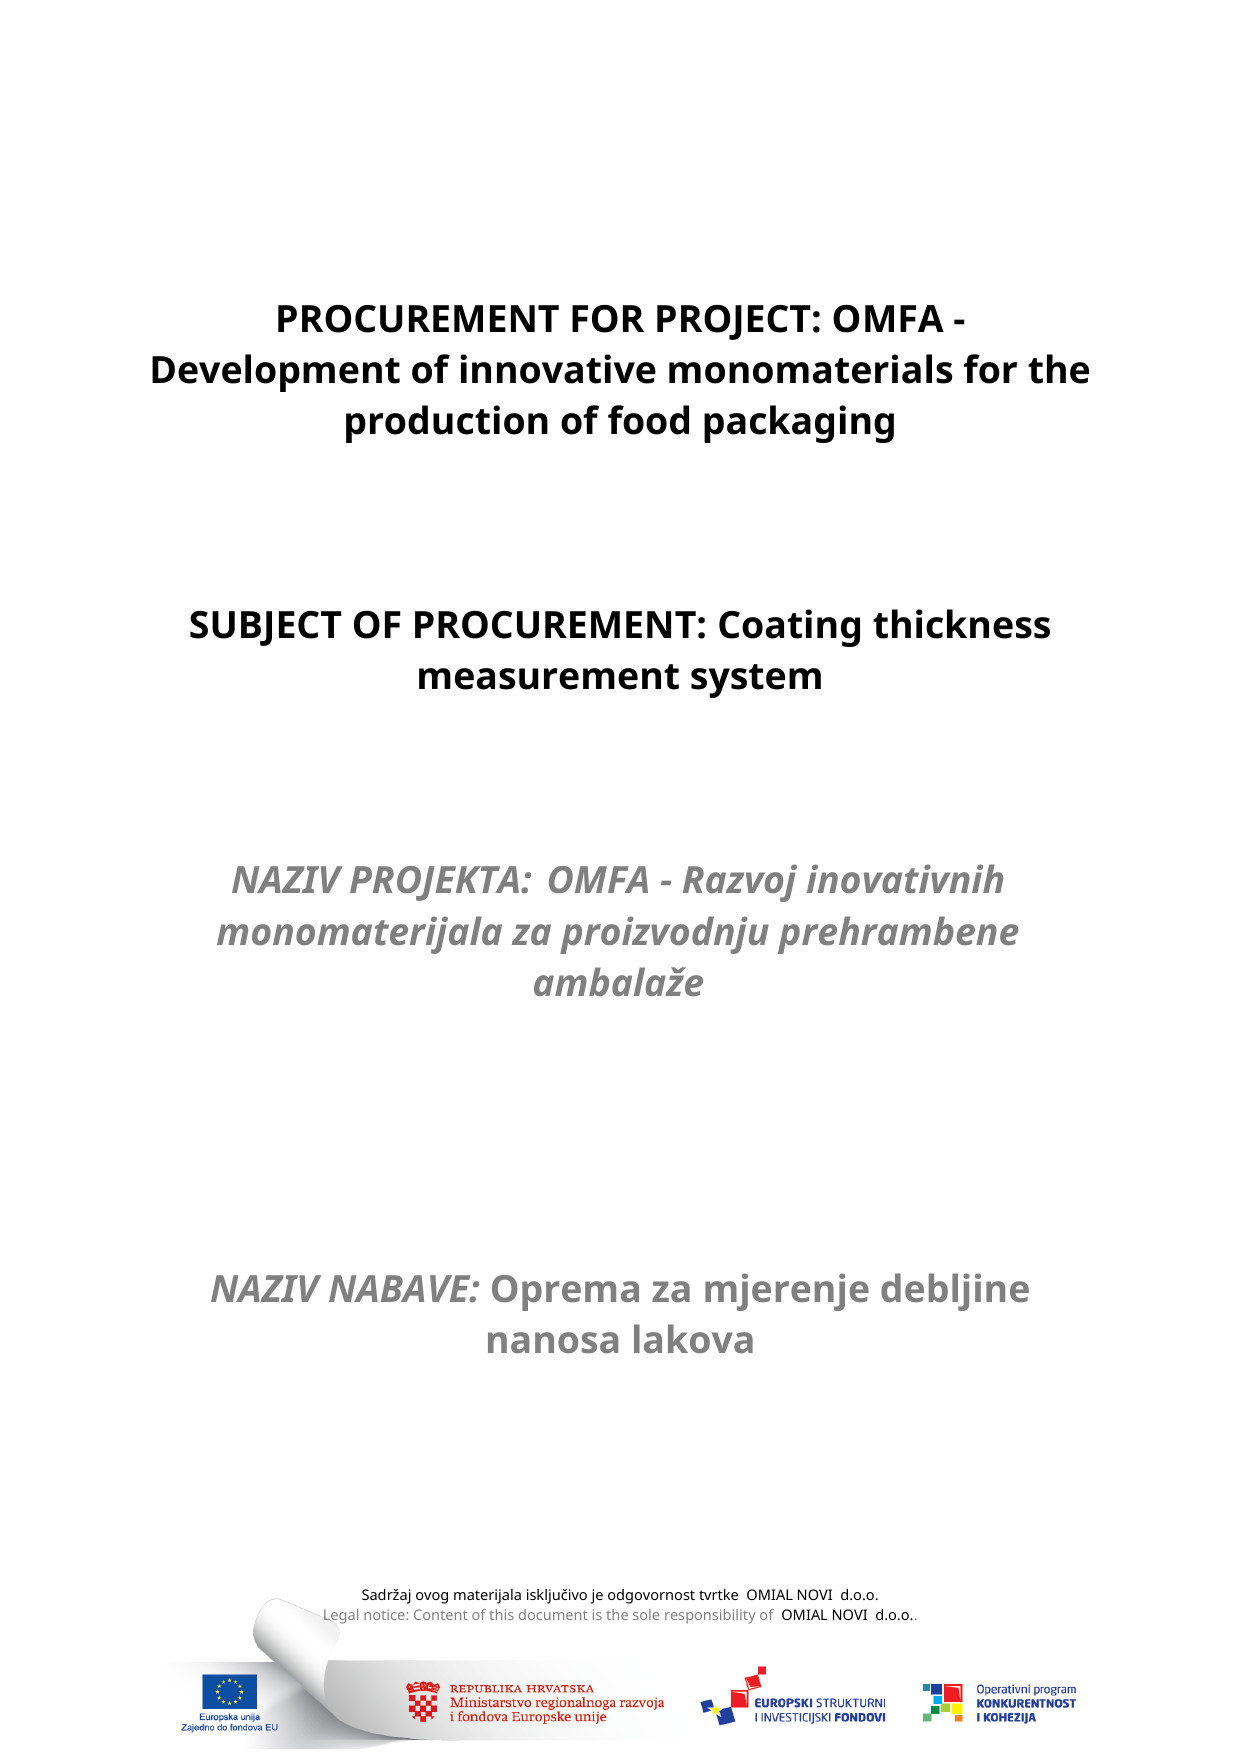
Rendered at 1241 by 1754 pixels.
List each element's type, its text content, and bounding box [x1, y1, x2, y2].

text SUBJECT OF PROCUREMENT: Coating thickness measurement system [148, 599, 1093, 701]
text PROCUREMENT FOR PROJECT: OMFA - Development of innovative monomaterials for the production of food packaging [148, 292, 1093, 446]
picture [156, 1584, 1102, 1749]
text NAZIV NABAVE: Oprema za mjerenje debljine nanosa lakova [148, 1262, 1093, 1364]
text NAZIV PROJEKTA: OMFA - Razvoj inovativnih monomaterijala za proizvodnju prehrambene ambalaže [148, 854, 1093, 1007]
